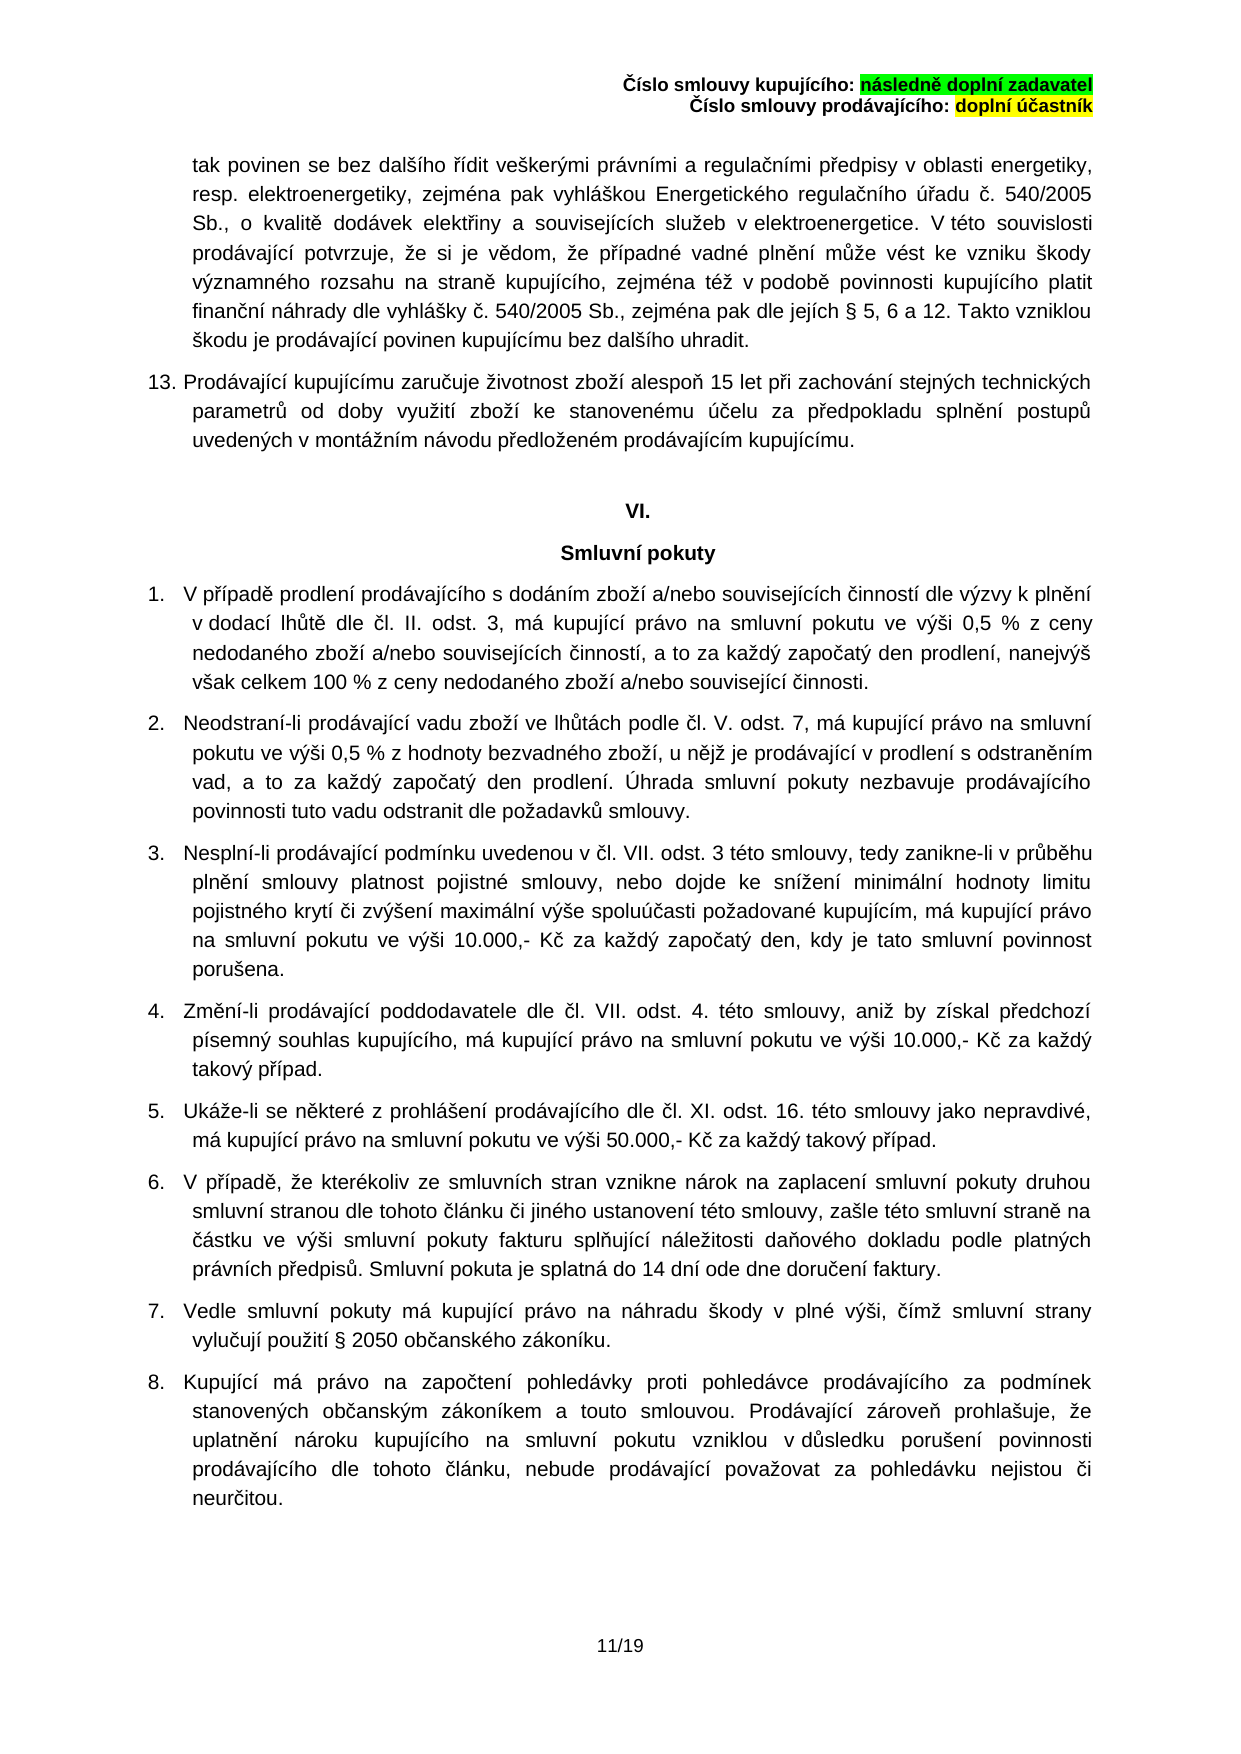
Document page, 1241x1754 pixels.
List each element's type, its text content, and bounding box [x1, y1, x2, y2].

list V případě, že kterékoliv ze smluvních stran vznikne nárok na zaplacení smluvní pokuty druhou smluvní stranou dle tohoto článku či jiného ustanovení této smlouvy, zašle této smluvní straně na částku ve výši smluvní pokuty fakturu splňující náležitosti daňového dokladu podle platných právních předpisů. Smluvní pokuta je splatná do 14 dní ode dne doručení faktury. [148, 1164, 1093, 1281]
list Vedle smluvní pokuty má kupující právo na náhradu škody v plné výši, čímž smluvní strany vylučují použití § 2050 občanského zákoníku. [148, 1293, 1093, 1352]
list Kupující má právo na započtení pohledávky proti pohledávce prodávajícího za podmínek stanovených občanským zákoníkem a touto smlouvou. Prodávající zároveň prohlašuje, že uplatnění nároku kupujícího na smluvní pokutu vzniklou v důsledku porušení povinnosti prodávajícího dle tohoto článku, nebude prodávající považovat za pohledávku nejistou či neurčitou. [148, 1364, 1093, 1510]
list Prodávající kupujícímu zaručuje životnost zboží alespoň 15 let při zachování stejných technických parametrů od doby využití zboží ke stanovenému účelu za předpokladu splnění postupů uvedených v montážním návodu předloženém prodávajícím kupujícímu. [148, 364, 1093, 452]
list Nesplní-li prodávající podmínku uvedenou v čl. VII. odst. 3 této smlouvy, tedy zanikne-li v průběhu plnění smlouvy platnost pojistné smlouvy, nebo dojde ke snížení minimální hodnoty limitu pojistného krytí či zvýšení maximální výše spoluúčasti požadované kupujícím, má kupující právo na smluvní pokutu ve výši 10.000,- Kč za každý započatý den, kdy je tato smluvní povinnost porušena. [148, 835, 1093, 981]
list Změní-li prodávající poddodavatele dle čl. VII. odst. 4. této smlouvy, aniž by získal předchozí písemný souhlas kupujícího, má kupující právo na smluvní pokutu ve výši 10.000,- Kč za každý takový případ. [148, 993, 1093, 1081]
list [148, 148, 1093, 352]
list V případě prodlení prodávajícího s dodáním zboží a/nebo souvisejících činností dle výzvy k plnění v dodací lhůtě dle čl. II. odst. 3, má kupující právo na smluvní pokutu ve výši 0,5 % z ceny nedodaného zboží a/nebo souvisejících činností, a to za každý započatý den prodlení, nanejvýš však celkem 100 % z ceny nedodaného zboží a/nebo související činnosti. [148, 577, 1093, 693]
text VI. [183, 493, 1093, 523]
text Smluvní pokuty [183, 535, 1093, 564]
list Ukáže-li se některé z prohlášení prodávajícího dle čl. XI. odst. 16. této smlouvy jako nepravdivé, má kupující právo na smluvní pokutu ve výši 50.000,- Kč za každý takový případ. [148, 1093, 1093, 1152]
list Neodstraní-li prodávající vadu zboží ve lhůtách podle čl. V. odst. 7, má kupující právo na smluvní pokutu ve výši 0,5 % z hodnoty bezvadného zboží, u nějž je prodávající v prodlení s odstraněním vad, a to za každý započatý den prodlení. Úhrada smluvní pokuty nezbavuje prodávajícího povinnosti tuto vadu odstranit dle požadavků smlouvy. [148, 706, 1093, 823]
